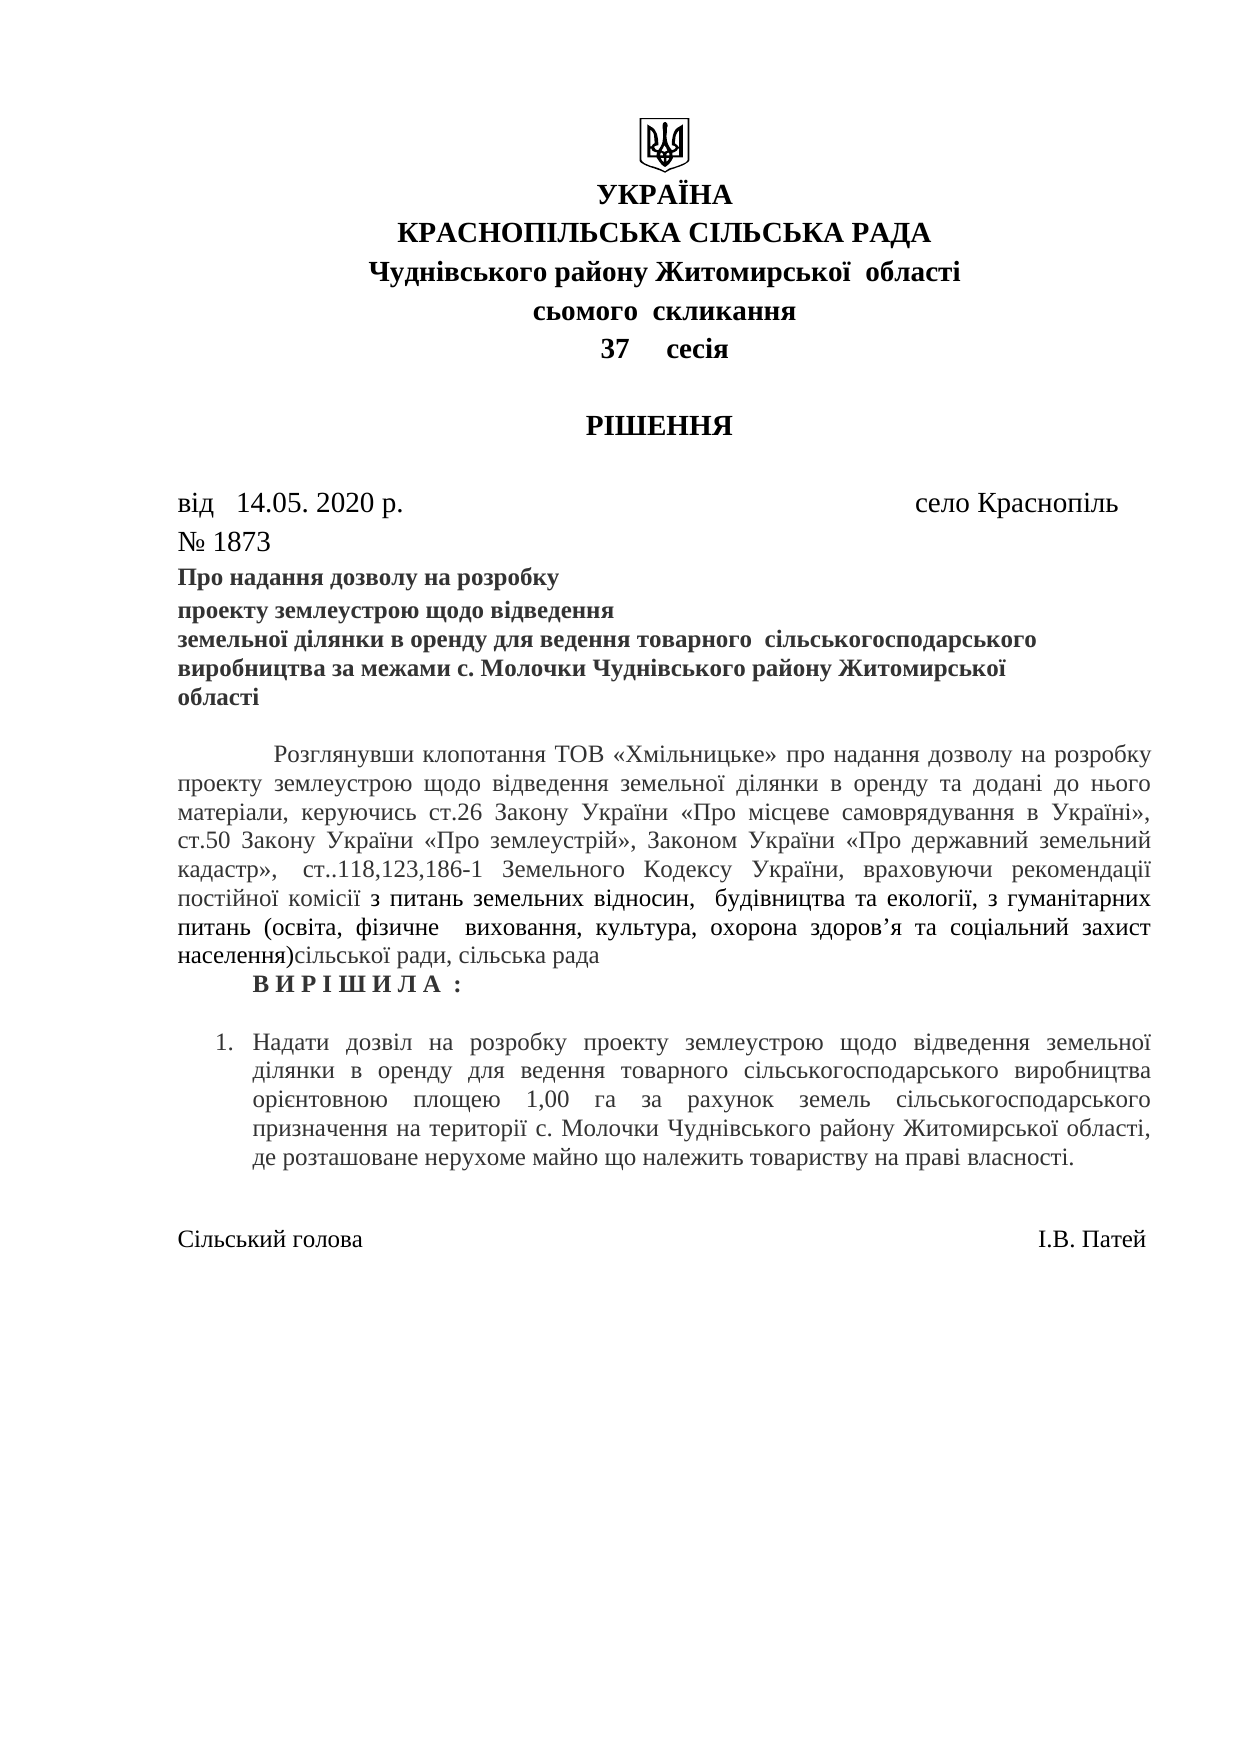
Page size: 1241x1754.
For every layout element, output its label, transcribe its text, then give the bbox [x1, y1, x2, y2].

text РІШЕННЯ [177, 408, 1152, 442]
text УКРАЇНА [177, 177, 1152, 211]
text Сільський голова І.В. Патей [177, 1224, 1152, 1253]
text № 1873 [177, 524, 1152, 557]
text проекту землеустрою щодо відведення [177, 595, 1040, 624]
text Розглянувши клопотання ТОВ «Хмільницьке» про надання дозволу на розробку проекту землеустрою щодо відведення земельної ділянки в оренду та додані до нього матеріали, керуючись ст.26 Закону України «Про місцеве самоврядування в Україні», ст.50 Закону України «Про землеустрій», Законом України «Про державний земельний кадастр», ст..118,123,186-1 Земельного Кодексу України, враховуючи рекомендації постійної комісії з питань земельних відносин, будівництва та екології, з гуманітарних питань (освіта, фізичне виховання, культура, охорона здоров’я та соціальний захист населення)сільської ради, сільська рада [177, 739, 1152, 969]
text КРАСНОПІЛЬСЬКА СІЛЬСЬКА РАДА [177, 216, 1152, 249]
text земельної ділянки в оренду для ведення товарного сільськогосподарського виробництва за межами с. Молочки Чуднівського району Житомирської області [177, 624, 1040, 710]
text сьомого скликання [177, 293, 1152, 326]
text від 14.05. 2020 р. село Краснопіль [177, 485, 1152, 519]
text Чуднівського району Житомирської області [177, 254, 1152, 288]
text Про надання дозволу на розробку [177, 562, 1152, 591]
text 37 сесія [177, 331, 1152, 365]
list Надати дозвіл на розробку проекту землеустрою щодо відведення земельної ділянки в оренду для ведення товарного сільськогосподарського виробництва орієнтовною площею 1,00 га за рахунок земель сільськогосподарського призначення на території с. Молочки Чуднівського району Житомирської області, де розташоване нерухоме майно що належить товариству на праві власності. [215, 1027, 1152, 1170]
text В И Р І Ш И Л А : [177, 969, 1152, 998]
